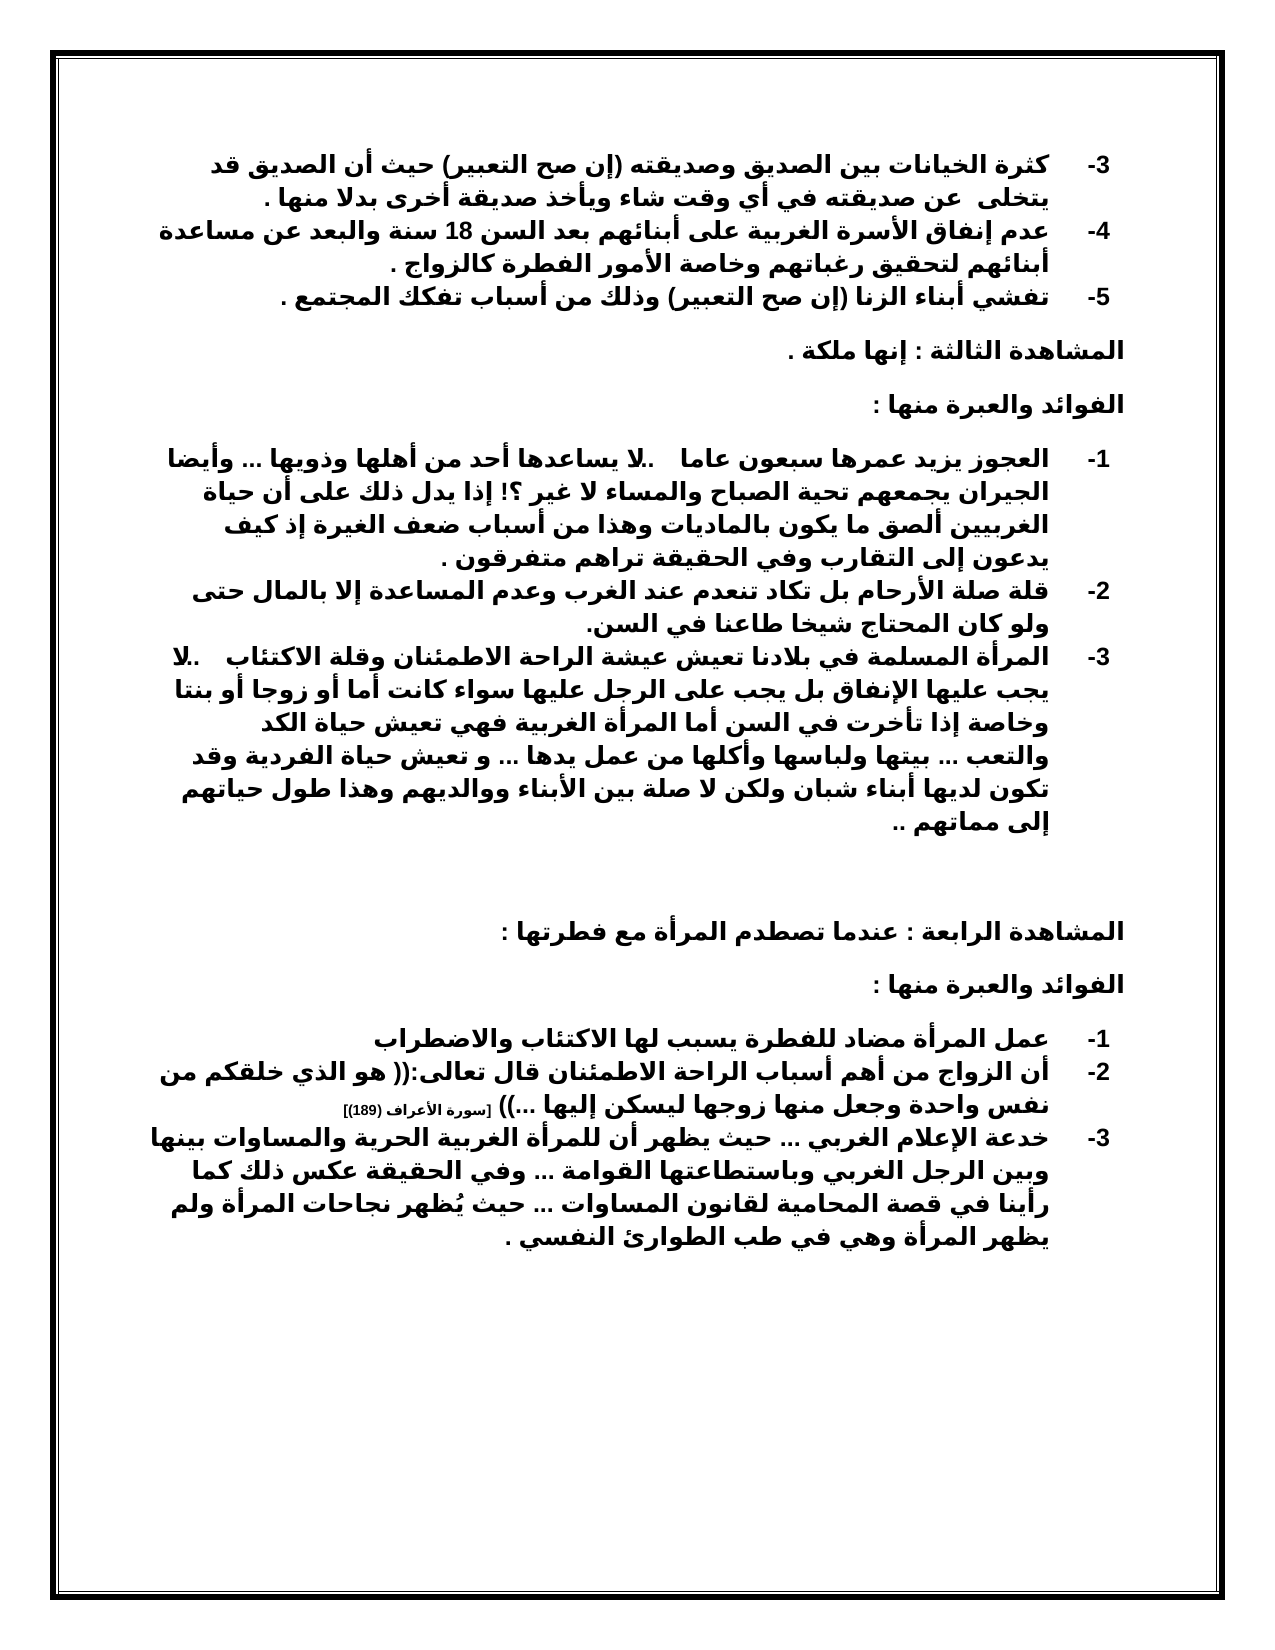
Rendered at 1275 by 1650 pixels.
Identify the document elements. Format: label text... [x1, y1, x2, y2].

list كثرة الخيانات بين الصديق وصديقته (إن صح التعبير) حيث أن الصديق قد يتخلى عن صديقته في أي وقت شاء ويأخذ صديقة أخرى بدلا منها . [150, 150, 1087, 212]
list أن الزواج من أهم أسباب الراحة الاطمئنان قال تعالى:(( هو الذي خلقكم من نفس واحدة وجعل منها زوجها ليسكن إليها ...)) [سورة الأعراف (189)] [150, 1057, 1087, 1119]
list المرأة المسلمة في بلادنا تعيش عيشة الراحة الاطمئنان وقلة الاكتئاب ... لا يجب عليها الإنفاق بل يجب على الرجل عليها سواء كانت أما أو زوجا أو بنتا وخاصة إذا تأخرت في السن أما المرأة الغربية فهي تعيش حياة الكد والتعب ... بيتها ولباسها وأكلها من عمل يدها ... و تعيش حياة الفردية وقد تكون لديها أبناء شبان ولكن لا صلة بين الأبناء ووالديهم وهذا طول حياتهم إلى مماتهم .. [150, 642, 1087, 836]
list عمل المرأة مضاد للفطرة يسبب لها الاكتئاب والاضطراب [150, 1024, 1087, 1053]
text المشاهدة الثالثة : إنها ملكة . [150, 336, 1125, 365]
list عدم إنفاق الأسرة الغربية على أبنائهم بعد السن 18 سنة والبعد عن مساعدة أبنائهم لتحقيق رغباتهم وخاصة الأمور الفطرة كالزواج . [150, 216, 1087, 278]
text الفوائد والعبرة منها : [150, 390, 1125, 418]
text الفوائد والعبرة منها : [150, 970, 1125, 999]
list خدعة الإعلام الغربي ... حيث يظهر أن للمرأة الغربية الحرية والمساوات بينها وبين الرجل الغربي وباستطاعتها القوامة ... وفي الحقيقة عكس ذلك كما رأينا في قصة المحامية لقانون المساوات ... حيث يُظهر نجاحات المرأة ولم يظهر المرأة وهي في طب الطوارئ النفسي . [150, 1123, 1087, 1251]
list تفشي أبناء الزنا (إن صح التعبير) وذلك من أسباب تفكك المجتمع . [150, 282, 1087, 311]
text المشاهدة الرابعة : عندما تصطدم المرأة مع فطرتها : [150, 917, 1125, 945]
list العجوز يزيد عمرها سبعون عاما ... لا يساعدها أحد من أهلها وذويها ... وأيضا الجيران يجمعهم تحية الصباح والمساء لا غير ؟! إذا يدل ذلك على أن حياة الغربيين ألصق ما يكون بالماديات وهذا من أسباب ضعف الغيرة إذ كيف يدعون إلى التقارب وفي الحقيقة تراهم متفرقون . [150, 444, 1087, 571]
list قلة صلة الأرحام بل تكاد تنعدم عند الغرب وعدم المساعدة إلا بالمال حتى ولو كان المحتاج شيخا طاعنا في السن. [150, 576, 1087, 637]
